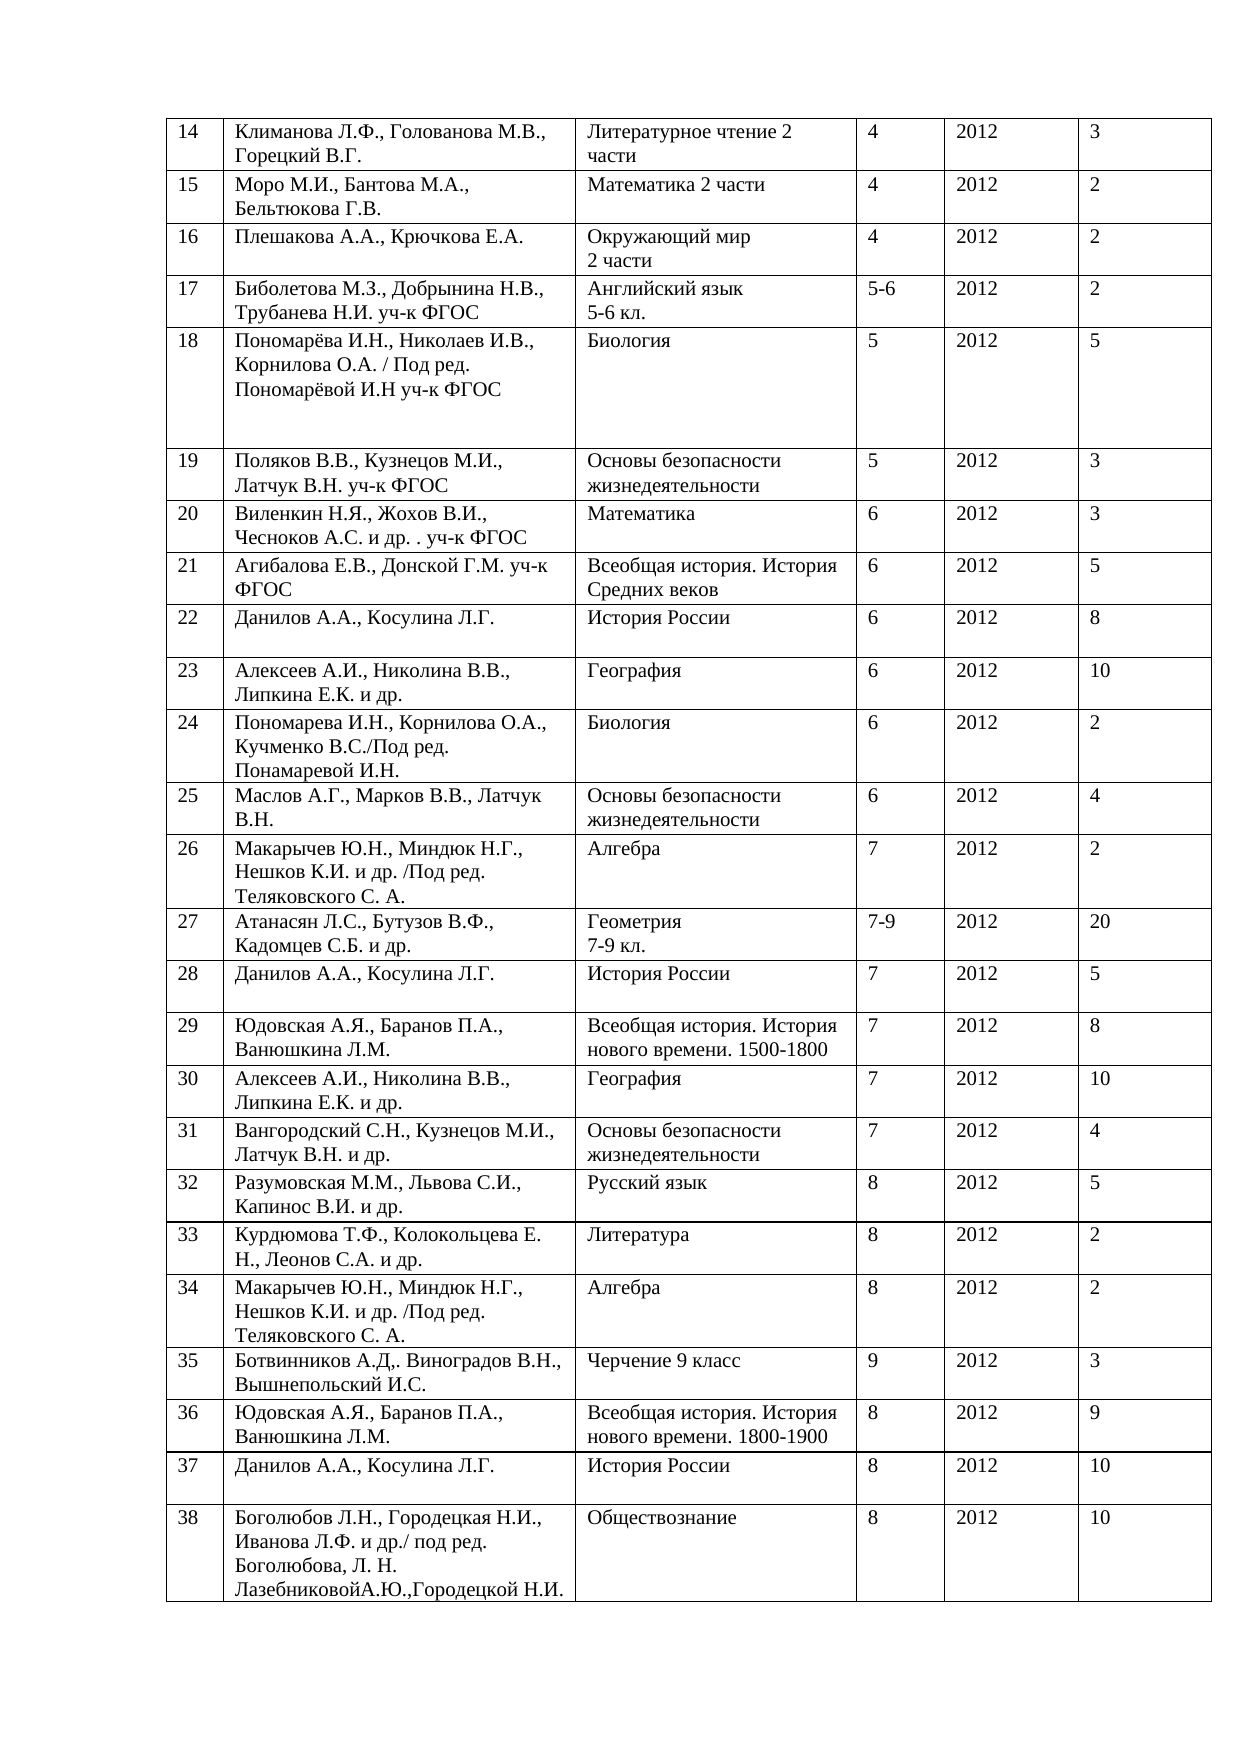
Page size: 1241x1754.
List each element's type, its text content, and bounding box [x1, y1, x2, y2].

table_cell Биология [576, 328, 856, 447]
table_cell 3 [1079, 501, 1211, 552]
table_cell 15 [167, 171, 223, 223]
table_cell Разумовская М.М., Львова С.И., Капинос В.И. и др. [224, 1170, 575, 1221]
table_cell 2012 [945, 119, 1078, 170]
table_cell География [576, 658, 856, 709]
table_cell 10 [1079, 1505, 1211, 1601]
table_cell 2 [1079, 1223, 1211, 1274]
table_cell 18 [167, 328, 223, 447]
table_cell 2012 [945, 276, 1078, 327]
table_cell 27 [167, 909, 223, 960]
table_cell Алгебра [576, 1275, 856, 1347]
table_cell Всеобщая история. История Средних веков [576, 553, 856, 604]
table_cell 14 [167, 119, 223, 170]
table_cell 6 [857, 783, 944, 834]
table_cell 2012 [945, 1066, 1078, 1117]
table_cell 5 [1079, 1170, 1211, 1221]
table_cell 4 [1079, 1118, 1211, 1169]
table_cell 2012 [945, 1013, 1078, 1064]
table_cell 9 [857, 1348, 944, 1399]
table_cell 2 [1079, 835, 1211, 908]
table_cell Поляков В.В., Кузнецов М.И., Латчук В.Н. уч-к ФГОС [224, 449, 575, 500]
table_cell 4 [857, 224, 944, 275]
table_cell 6 [857, 501, 944, 552]
table_cell 2012 [945, 553, 1078, 604]
table_cell 3 [1079, 119, 1211, 170]
table_cell Пономарёва И.Н., Николаев И.В., Корнилова О.А. / Под ред. Пономарёвой И.Н уч-к ФГОС [224, 328, 575, 447]
table_cell 2012 [945, 328, 1078, 447]
table_cell Плешакова А.А., Крючкова Е.А. [224, 224, 575, 275]
table_cell 6 [857, 710, 944, 782]
table_cell 25 [167, 783, 223, 834]
table_cell Макарычев Ю.Н., Миндюк Н.Г., Нешков К.И. и др. /Под ред. Теляковского С. А. [224, 1275, 575, 1347]
table_cell 9 [1079, 1400, 1211, 1451]
table_cell Боголюбов Л.Н., Городецкая Н.И., Иванова Л.Ф. и др./ под ред. Боголюбова, Л. Н. ЛазебниковойА.Ю.,Городецкой Н.И. [224, 1505, 575, 1601]
table_cell 2012 [945, 1505, 1078, 1601]
table_cell 7 [857, 835, 944, 908]
table_cell 2012 [945, 605, 1078, 657]
table_cell 2 [1079, 171, 1211, 223]
table_cell Алексеев А.И., Николина В.В., Липкина Е.К. и др. [224, 658, 575, 709]
table_cell 32 [167, 1170, 223, 1221]
table_cell Алгебра [576, 835, 856, 908]
table_cell История России [576, 1453, 856, 1504]
table_cell 7-9 [857, 909, 944, 960]
table_cell 5-6 [857, 276, 944, 327]
table_cell 30 [167, 1066, 223, 1117]
table_cell 22 [167, 605, 223, 657]
table_cell Курдюмова Т.Ф., Колокольцева Е. Н., Леонов С.А. и др. [224, 1223, 575, 1274]
table_cell Данилов А.А., Косулина Л.Г. [224, 961, 575, 1012]
table_cell Биология [576, 710, 856, 782]
table_cell 5 [857, 328, 944, 447]
table_cell 23 [167, 658, 223, 709]
table_cell 5 [857, 449, 944, 500]
table_cell Юдовская А.Я., Баранов П.А., Ванюшкина Л.М. [224, 1400, 575, 1451]
table_cell Обществознание [576, 1505, 856, 1601]
table_cell 16 [167, 224, 223, 275]
table_cell 33 [167, 1223, 223, 1274]
table_cell 2012 [945, 658, 1078, 709]
table_cell 10 [1079, 1453, 1211, 1504]
table_cell Атанасян Л.С., Бутузов В.Ф., Кадомцев С.Б. и др. [224, 909, 575, 960]
table_cell Геометрия 7-9 кл. [576, 909, 856, 960]
table_cell 20 [167, 501, 223, 552]
table_cell 2012 [945, 961, 1078, 1012]
table_cell Черчение 9 класс [576, 1348, 856, 1399]
table_cell 10 [1079, 1066, 1211, 1117]
table_cell 2 [1079, 710, 1211, 782]
table_cell 2012 [945, 1170, 1078, 1221]
table_cell 2 [1079, 1275, 1211, 1347]
table_cell 2012 [945, 1348, 1078, 1399]
table_cell 8 [1079, 605, 1211, 657]
table_cell 2012 [945, 1400, 1078, 1451]
table_cell История России [576, 605, 856, 657]
table_cell 36 [167, 1400, 223, 1451]
table_cell Алексеев А.И., Николина В.В., Липкина Е.К. и др. [224, 1066, 575, 1117]
table_cell Ботвинников А.Д,. Виноградов В.Н., Вышнепольский И.С. [224, 1348, 575, 1399]
table_cell 2012 [945, 171, 1078, 223]
table_cell 2012 [945, 1118, 1078, 1169]
table_cell 4 [1079, 783, 1211, 834]
table_cell 8 [857, 1505, 944, 1601]
table_cell Данилов А.А., Косулина Л.Г. [224, 1453, 575, 1504]
table_cell 8 [857, 1453, 944, 1504]
table_cell 19 [167, 449, 223, 500]
table_cell Агибалова Е.В., Донской Г.М. уч-к ФГОС [224, 553, 575, 604]
table_cell Всеобщая история. История нового времени. 1800-1900 [576, 1400, 856, 1451]
table_cell 5 [1079, 328, 1211, 447]
table_cell 29 [167, 1013, 223, 1064]
table_cell 8 [857, 1275, 944, 1347]
table_cell 17 [167, 276, 223, 327]
table_cell Биболетова М.З., Добрынина Н.В., Трубанева Н.И. уч-к ФГОС [224, 276, 575, 327]
table_cell 7 [857, 1066, 944, 1117]
table_cell 28 [167, 961, 223, 1012]
table_cell 2 [1079, 276, 1211, 327]
table_cell 2012 [945, 1223, 1078, 1274]
table_cell Основы безопасности жизнедеятельности [576, 783, 856, 834]
table_cell 5 [1079, 553, 1211, 604]
table_cell Моро М.И., Бантова М.А., Бельтюкова Г.В. [224, 171, 575, 223]
table_cell 4 [857, 119, 944, 170]
table_cell 3 [1079, 1348, 1211, 1399]
table_cell Всеобщая история. История нового времени. 1500-1800 [576, 1013, 856, 1064]
table_cell 38 [167, 1505, 223, 1601]
table_cell Данилов А.А., Косулина Л.Г. [224, 605, 575, 657]
table_cell 2012 [945, 909, 1078, 960]
table_cell 2012 [945, 835, 1078, 908]
table_cell Математика 2 части [576, 171, 856, 223]
table_cell 31 [167, 1118, 223, 1169]
table_cell 5 [1079, 961, 1211, 1012]
table_cell География [576, 1066, 856, 1117]
table_cell Макарычев Ю.Н., Миндюк Н.Г., Нешков К.И. и др. /Под ред. Теляковского С. А. [224, 835, 575, 908]
table_cell 2012 [945, 501, 1078, 552]
table_cell 4 [857, 171, 944, 223]
table_cell История России [576, 961, 856, 1012]
table_cell 21 [167, 553, 223, 604]
table_cell Пономарева И.Н., Корнилова О.А., Кучменко В.С./Под ред. Понамаревой И.Н. [224, 710, 575, 782]
table_cell Литературное чтение 2 части [576, 119, 856, 170]
table_cell 6 [857, 605, 944, 657]
table_cell 6 [857, 658, 944, 709]
table_cell Русский язык [576, 1170, 856, 1221]
table_cell 2012 [945, 1275, 1078, 1347]
table_cell 8 [857, 1223, 944, 1274]
table_cell 26 [167, 835, 223, 908]
table_cell 35 [167, 1348, 223, 1399]
table_cell 2012 [945, 710, 1078, 782]
table_cell 2012 [945, 449, 1078, 500]
table_cell Английский язык 5-6 кл. [576, 276, 856, 327]
table_cell Вангородский С.Н., Кузнецов М.И., Латчук В.Н. и др. [224, 1118, 575, 1169]
table_cell Юдовская А.Я., Баранов П.А., Ванюшкина Л.М. [224, 1013, 575, 1064]
table_cell 2012 [945, 783, 1078, 834]
table_cell Основы безопасности жизнедеятельности [576, 449, 856, 500]
table_cell 6 [857, 553, 944, 604]
table_cell 37 [167, 1453, 223, 1504]
table_cell 2012 [945, 224, 1078, 275]
table_cell Маслов А.Г., Марков В.В., Латчук В.Н. [224, 783, 575, 834]
table_cell 7 [857, 1013, 944, 1064]
table_cell Основы безопасности жизнедеятельности [576, 1118, 856, 1169]
table_cell Окружающий мир 2 части [576, 224, 856, 275]
table_cell 34 [167, 1275, 223, 1347]
table_cell Виленкин Н.Я., Жохов В.И., Чесноков А.С. и др. . уч-к ФГОС [224, 501, 575, 552]
table_cell Климанова Л.Ф., Голованова М.В., Горецкий В.Г. [224, 119, 575, 170]
table_cell 8 [857, 1170, 944, 1221]
table_cell 10 [1079, 658, 1211, 709]
table_cell 2 [1079, 224, 1211, 275]
table_cell 24 [167, 710, 223, 782]
table_cell 8 [1079, 1013, 1211, 1064]
table_cell 20 [1079, 909, 1211, 960]
table_cell Математика [576, 501, 856, 552]
table_cell 7 [857, 1118, 944, 1169]
table_cell 2012 [945, 1453, 1078, 1504]
table_cell 8 [857, 1400, 944, 1451]
table_cell Литература [576, 1223, 856, 1274]
table_cell 3 [1079, 449, 1211, 500]
table_cell 7 [857, 961, 944, 1012]
